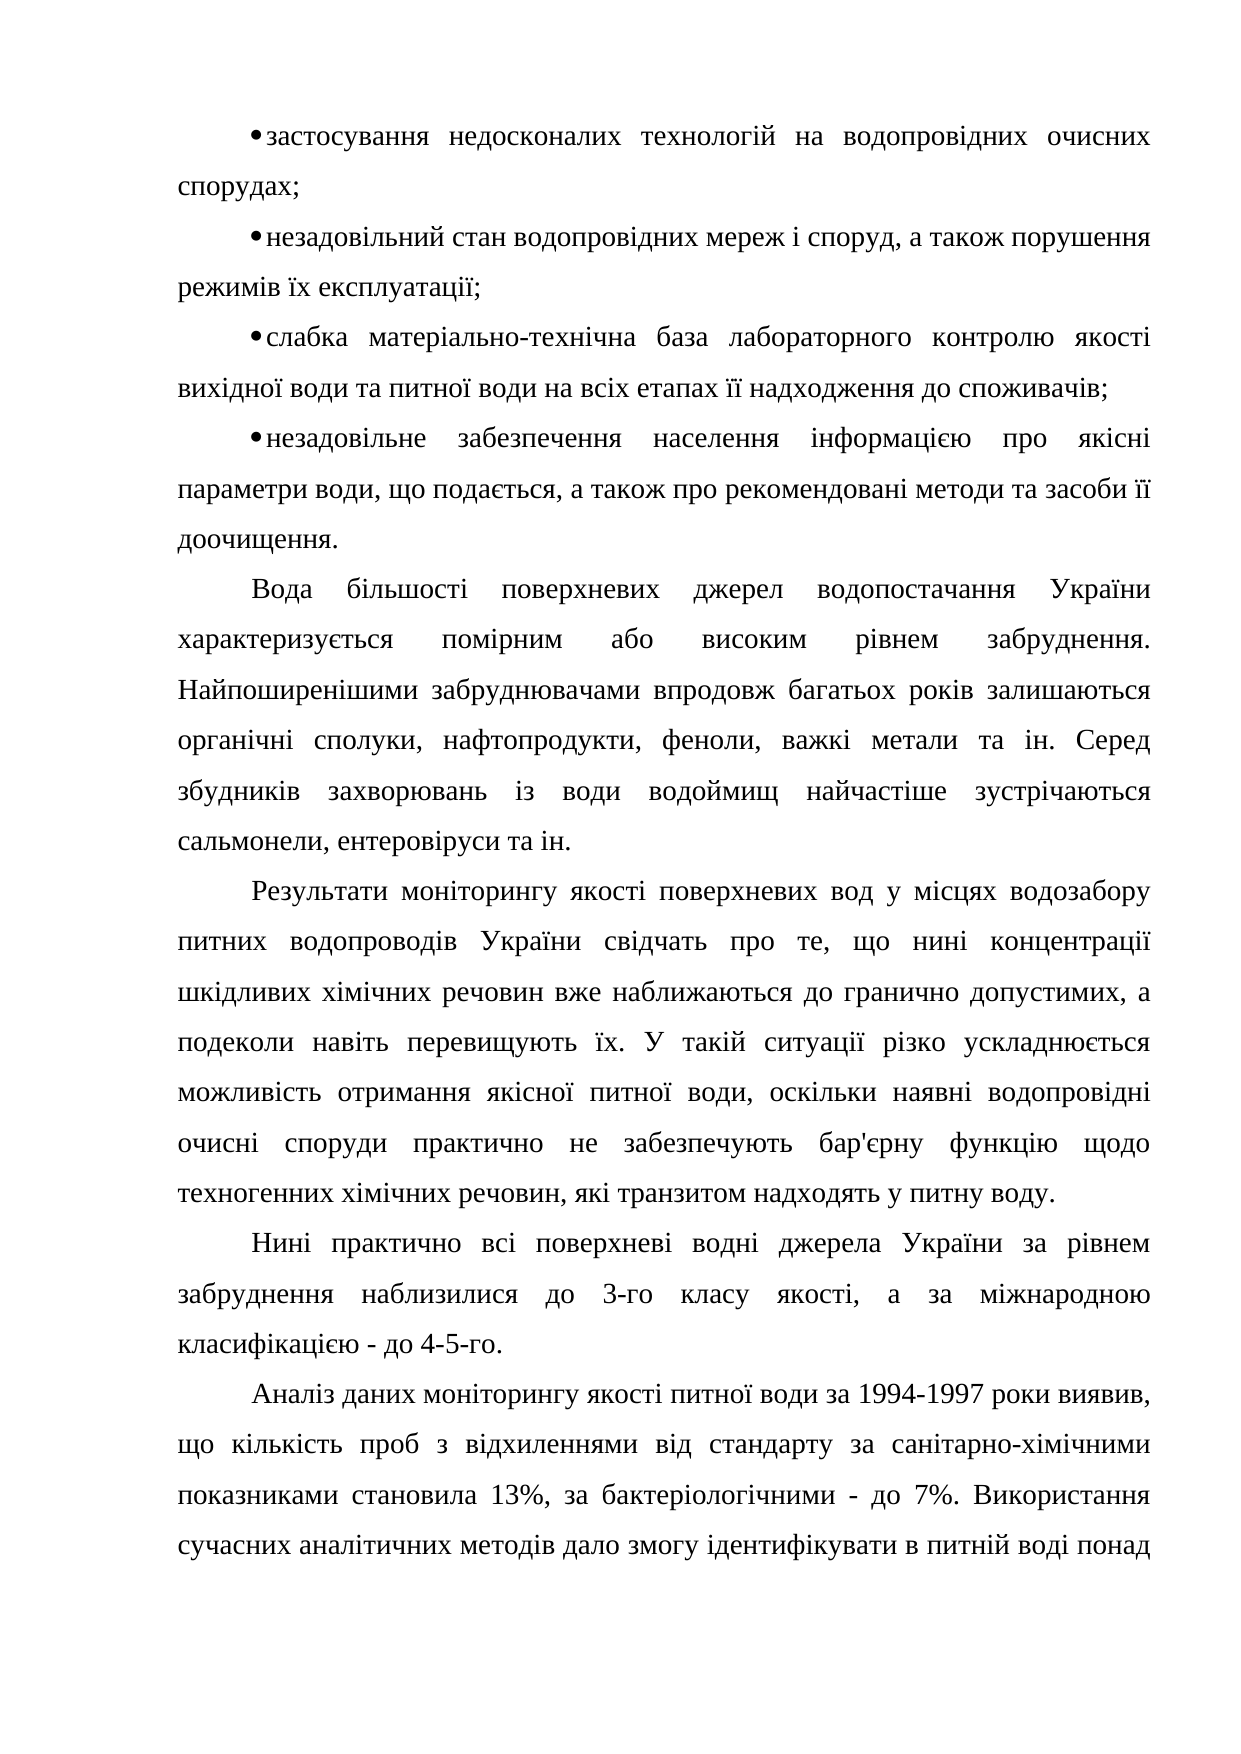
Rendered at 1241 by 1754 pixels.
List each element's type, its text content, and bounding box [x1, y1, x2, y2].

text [177, 1376, 1152, 1561]
text Нині практично всі поверхневі водні джерела України за рівнем забруднення наблизилися до 3-го класу якості, а за міжнародною класифікацією - до 4-5-го. [177, 1225, 1152, 1359]
list незадовільне забезпечення населення інформацією про якісні параметри води, що подається, а також про рекомендовані методи та засоби її доочищення. [177, 420, 1152, 554]
list незадовільний стан водопровідних мереж і споруд, а також порушення режимів їх експлуатації; [177, 219, 1152, 303]
text Вода більшості поверхневих джерел водопостачання України характеризується помірним або високим рівнем забруднення. Найпоширенішими забруднювачами впродовж багатьох років залишаються органічні сполуки, нафтопродукти, феноли, важкі метали та ін. Серед збудників захворювань із води водоймищ найчастіше зустрічаються сальмонели, ентеровіруси та ін. [177, 571, 1152, 856]
list застосування недосконалих технологій на водопровідних очисних спорудах; [177, 118, 1152, 202]
list слабка матеріально-технічна база лабораторного контролю якості вихідної води та питної води на всіх етапах її надходження до споживачів; [177, 319, 1152, 403]
text Результати моніторингу якості поверхневих вод у місцях водозабору питних водопроводів України свідчать про те, що нині концентрації шкідливих хімічних речовин вже наближаються до гранично допустимих, а подеколи навіть перевищують їх. У такій ситуації різко ускладнюється можливість отримання якісної питної води, оскільки наявні водопровідні очисні споруди практично не забезпечують бар'єрну функцію щодо техногенних хімічних речовин, які транзитом надходять у питну воду. [177, 873, 1152, 1209]
